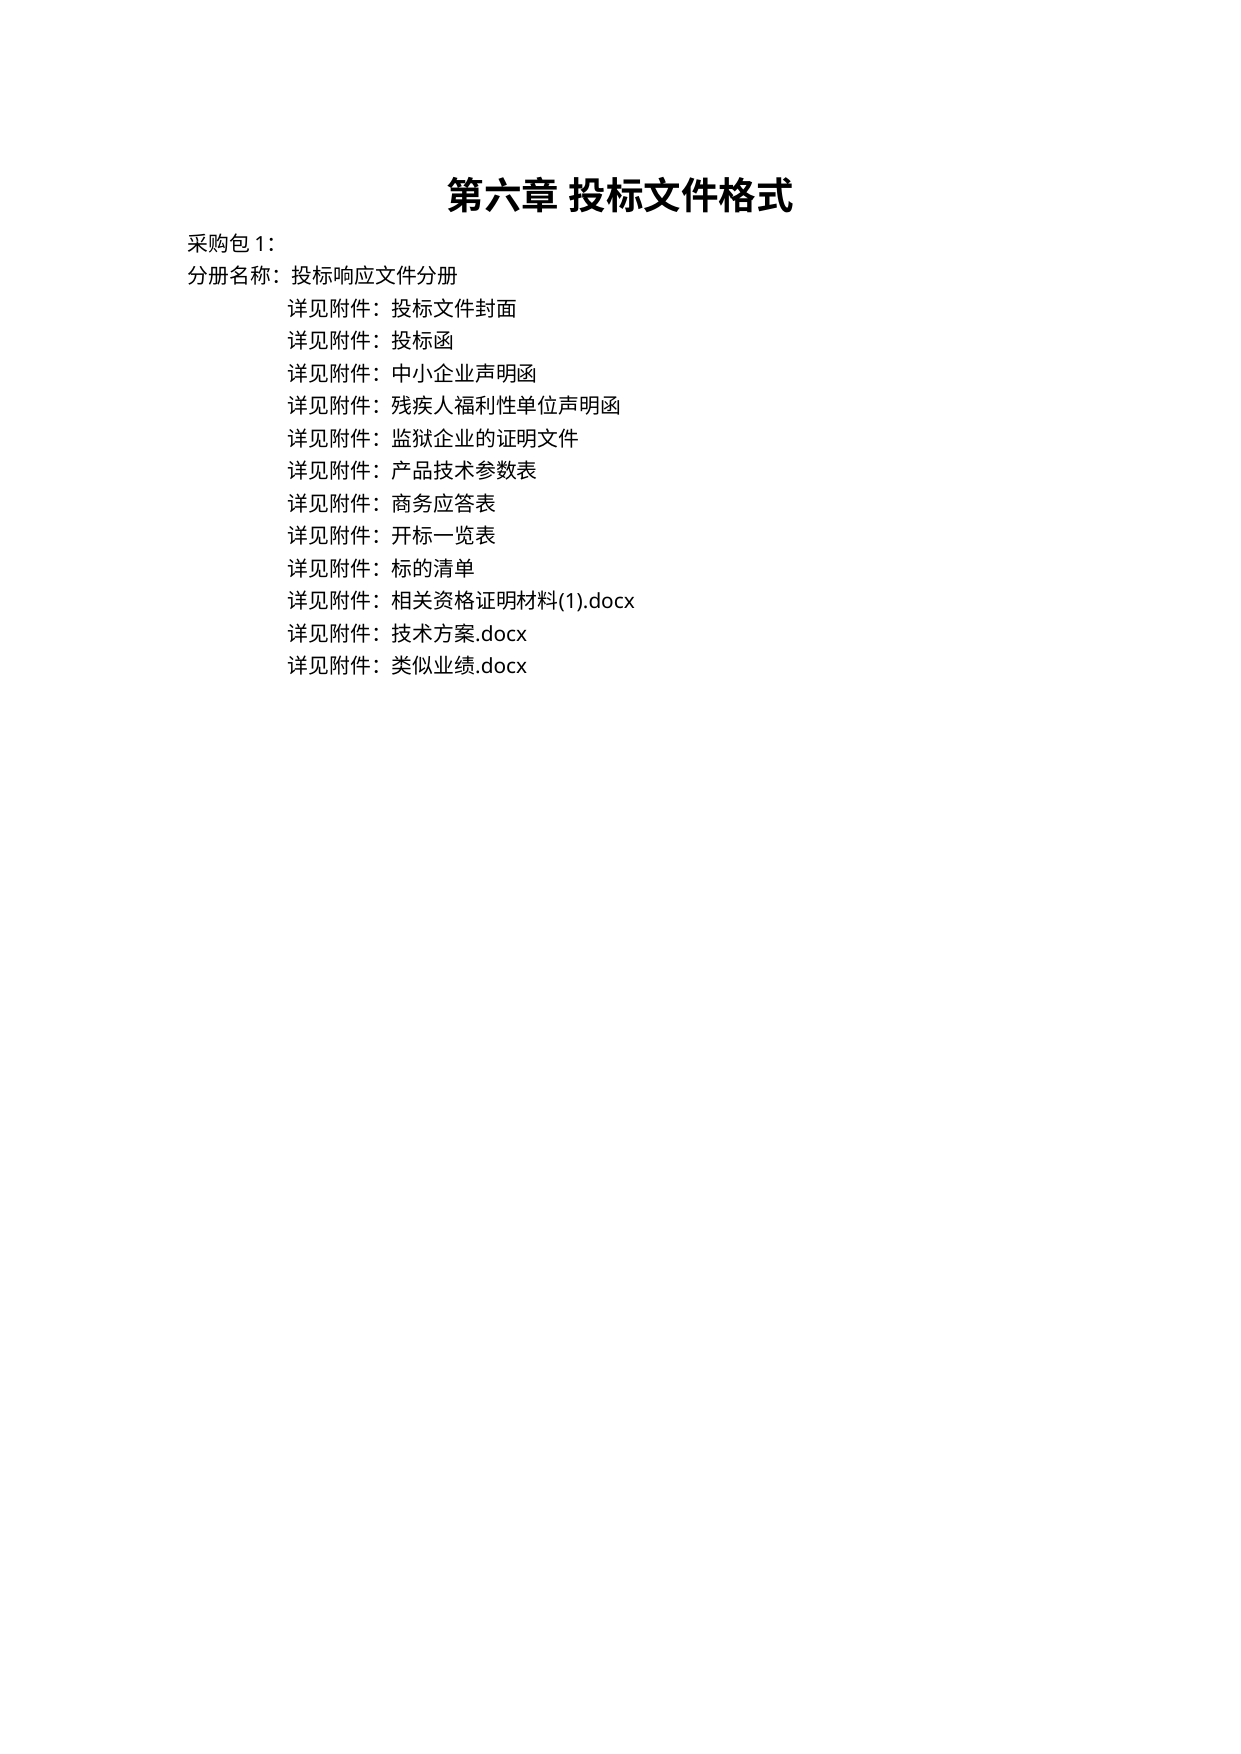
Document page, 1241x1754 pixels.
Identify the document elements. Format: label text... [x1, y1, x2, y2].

text 详见附件：技术方案.docx [187, 617, 1053, 649]
text 第六章 投标文件格式 [187, 162, 1053, 227]
text 详见附件：中小企业声明函 [187, 357, 1053, 389]
text 分册名称：投标响应文件分册 [187, 259, 1053, 292]
text 详见附件：投标函 [187, 324, 1053, 357]
text 详见附件：残疾人福利性单位声明函 [187, 389, 1053, 422]
text 详见附件：产品技术参数表 [187, 454, 1053, 487]
text 采购包1： [187, 227, 1053, 259]
text 详见附件：监狱企业的证明文件 [187, 422, 1053, 454]
text 详见附件：开标一览表 [187, 519, 1053, 552]
text 详见附件：投标文件封面 [187, 292, 1053, 324]
text 详见附件：商务应答表 [187, 487, 1053, 519]
text 详见附件：类似业绩.docx [187, 649, 1053, 682]
text 详见附件：相关资格证明材料(1).docx [187, 584, 1053, 617]
text 详见附件：标的清单 [187, 552, 1053, 584]
